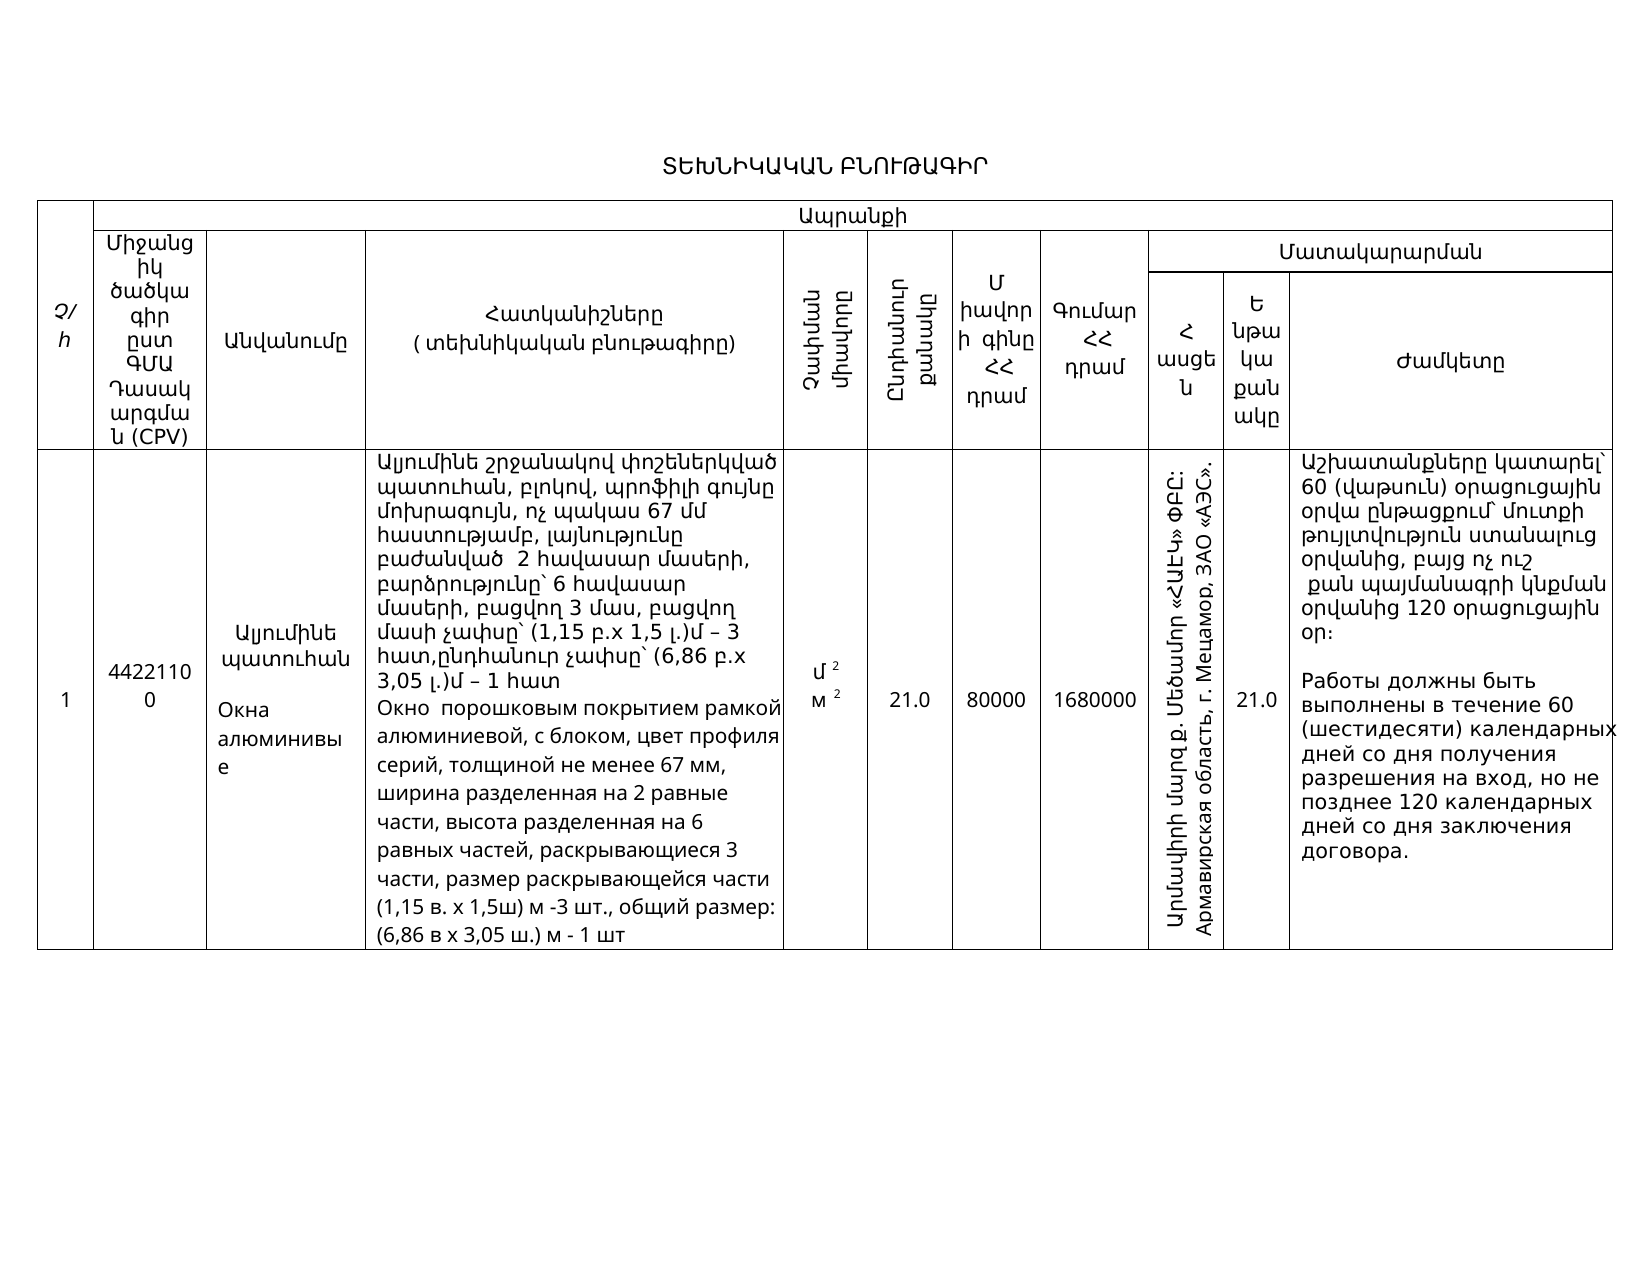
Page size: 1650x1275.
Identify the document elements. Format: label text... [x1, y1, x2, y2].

table_cell Ընդհանուր քանակը [868, 231, 952, 449]
table_cell Ենթակա քանակը [1224, 273, 1289, 449]
table_cell 1680000 [1041, 450, 1148, 949]
table_cell 1 [38, 450, 93, 949]
table_cell Ալյումինե պատուհան Окна алюминивые [207, 450, 365, 949]
table_cell Հատկանիշները ( տեխնիկական բնութագիրը) [366, 231, 783, 449]
table_header Ապրանքի [94, 201, 1612, 230]
table_cell 21.0 [1224, 450, 1289, 949]
table_cell Հասցեն [1149, 273, 1223, 449]
table_cell Գումար ՀՀ դրամ [1041, 231, 1148, 449]
table_header Չ/հ [38, 201, 93, 449]
table_cell Արմավիրի մարզ ք. Մեծամոր «ՀԱԷԿ» ՓԲԸ: Армавирская область, г. Мецамор, ЗАО «АЭС». [1149, 450, 1223, 949]
table_cell 80000 [953, 450, 1040, 949]
table_cell Չափման միավորը [784, 231, 867, 449]
table_cell Աշխատանքները կատարել՝ 60 (վաթսուն) օրացուցային օրվա ընթացքում՝ մուտքի թույլտվություն ստանալուց օրվանից, բայց ոչ ուշ քան պայմանագրի կնքման օրվանից 120 օրացուցային օր։ Работы должны быть выполнены в течение 60 (шестидесяти) календарных дней со дня получения разрешения на вход, но не позднее 120 календарных дней со дня заключения договора. [1290, 450, 1612, 949]
table_cell Մատակարարման [1149, 231, 1612, 271]
table_cell 21.0 [868, 450, 952, 949]
text ՏԵԽՆԻԿԱԿԱՆ ԲՆՈՒԹԱԳԻՐ [150, 150, 1500, 181]
table_cell Ժամկետը [1290, 273, 1612, 449]
table_cell Ալյումինե շրջանակով փոշեներկված պատուհան, բլոկով, պրոֆիլի գույնը մոխրագույն, ոչ պակաս 67 մմ հաստությամբ, լայնությունը բաժանված 2 հավասար մասերի, բարձրությունը՝ 6 հավասար մասերի, բացվող 3 մաս, բացվող մասի չափսը՝ (1,15 բ.x 1,5 լ.)մ – 3 հատ,ընդհանուր չափսը՝ (6,86 բ.x 3,05 լ.)մ – 1 հատ Окно порошковым покрытием рамкой алюминиевой, с блоком, цвет профиля серий, толщиной не менее 67 мм, ширина разделенная на 2 равные части, высота разделенная на 6 равных частей, раскрывающиеся 3 части, размер раскрывающейся части (1,15 в. х 1,5ш) м -3 шт., общий размер: (6,86 в х 3,05 ш.) м - 1 шт [366, 450, 783, 949]
table_cell մ 2 м 2 [784, 450, 867, 949]
table_cell 44221100 [94, 450, 206, 949]
table_cell Անվանումը [207, 231, 365, 449]
table_cell Միավորի գինը ՀՀ դրամ [953, 231, 1040, 449]
table_cell Միջանցիկ ծածկագիր ըստ ԳՄԱ Դասակարգման (CPV) [94, 231, 206, 449]
